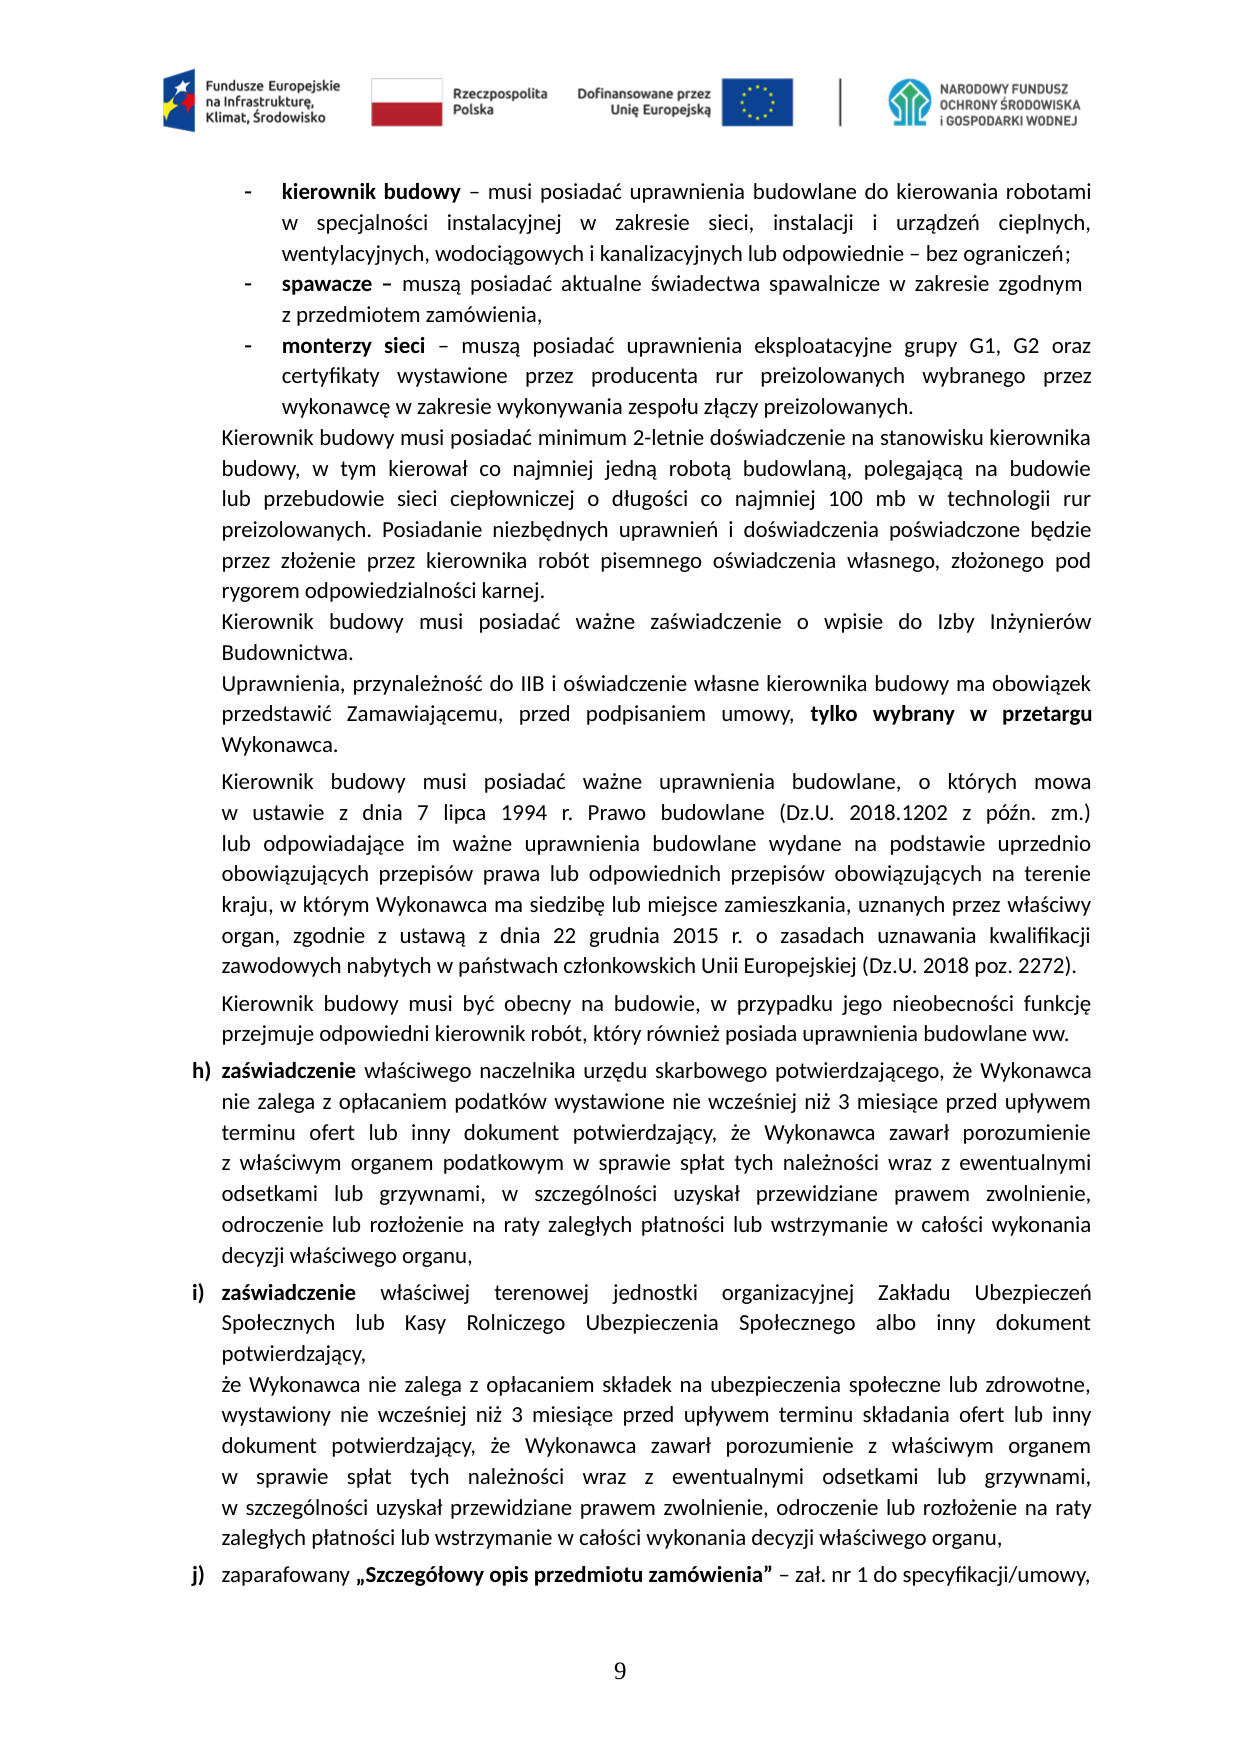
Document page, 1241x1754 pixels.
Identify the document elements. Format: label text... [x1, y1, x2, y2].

picture [147, 53, 1093, 148]
list spawacze – muszą posiadać aktualne świadectwa spawalnicze w zakresie zgodnym z przedmiotem zamówienia, [244, 269, 1093, 328]
list zaświadczenie właściwego naczelnika urzędu skarbowego potwierdzającego, że Wykonawca nie zalega z opłacaniem podatków wystawione nie wcześniej niż 3 miesiące przed upływem terminu ofert lub inny dokument potwierdzający, że Wykonawca zawarł porozumienie z właściwym organem podatkowym w sprawie spłat tych należności wraz z ewentualnymi odsetkami lub grzywnami, w szczególności uzyskał przewidziane prawem zwolnienie, odroczenie lub rozłożenie na raty zaległych płatności lub wstrzymanie w całości wykonania decyzji właściwego organu, [192, 1056, 1093, 1269]
list kierownik budowy – musi posiadać uprawnienia budowlane do kierowania robotami w specjalności instalacyjnej w zakresie sieci, instalacji i urządzeń cieplnych, wentylacyjnych, wodociągowych i kanalizacyjnych lub odpowiednie – bez ograniczeń; [244, 177, 1093, 267]
text Kierownik budowy musi posiadać ważne zaświadczenie o wpisie do Izby Inżynierów Budownictwa. [221, 607, 1093, 666]
text Kierownik budowy musi być obecny na budowie, w przypadku jego nieobecności funkcję przejmuje odpowiedni kierownik robót, który również posiada uprawnienia budowlane ww. [221, 989, 1093, 1047]
list monterzy sieci – muszą posiadać uprawnienia eksploatacyjne grupy G1, G2 oraz certyfikaty wystawione przez producenta rur preizolowanych wybranego przez wykonawcę w zakresie wykonywania zespołu złączy preizolowanych. [244, 331, 1093, 420]
text Kierownik budowy musi posiadać ważne uprawnienia budowlane, o których mowa w ustawie z dnia 7 lipca 1994 r. Prawo budowlane (Dz.U. 2018.1202 z późn. zm.) lub odpowiadające im ważne uprawnienia budowlane wydane na podstawie uprzednio obowiązujących przepisów prawa lub odpowiednich przepisów obowiązujących na terenie kraju, w którym Wykonawca ma siedzibę lub miejsce zamieszkania, uznanych przez właściwy organ, zgodnie z ustawą z dnia 22 grudnia 2015 r. o zasadach uznawania kwalifikacji zawodowych nabytych w państwach członkowskich Unii Europejskiej (Dz.U. 2018 poz. 2272). [221, 767, 1093, 980]
text Uprawnienia, przynależność do IIB i oświadczenie własne kierownika budowy ma obowiązek przedstawić Zamawiającemu, przed podpisaniem umowy, tylko wybrany w przetargu Wykonawca. [221, 669, 1093, 758]
list zaświadczenie właściwej terenowej jednostki organizacyjnej Zakładu Ubezpieczeń Społecznych lub Kasy Rolniczego Ubezpieczenia Społecznego albo inny dokument potwierdzający, że Wykonawca nie zalega z opłacaniem składek na ubezpieczenia społeczne lub zdrowotne, wystawiony nie wcześniej niż 3 miesiące przed upływem terminu składania ofert lub inny dokument potwierdzający, że Wykonawca zawarł porozumienie z właściwym organem w sprawie spłat tych należności wraz z ewentualnymi odsetkami lub grzywnami, w szczególności uzyskał przewidziane prawem zwolnienie, odroczenie lub rozłożenie na raty zaległych płatności lub wstrzymanie w całości wykonania decyzji właściwego organu, [192, 1278, 1093, 1552]
text Kierownik budowy musi posiadać minimum 2-letnie doświadczenie na stanowisku kierownika budowy, w tym kierował co najmniej jedną robotą budowlaną, polegającą na budowie lub przebudowie sieci ciepłowniczej o długości co najmniej 100 mb w technologii rur preizolowanych. Posiadanie niezbędnych uprawnień i doświadczenia poświadczone będzie przez złożenie przez kierownika robót pisemnego oświadczenia własnego, złożonego pod rygorem odpowiedzialności karnej. [221, 423, 1093, 605]
list zaparafowany „Szczegółowy opis przedmiotu zamówienia” – zał. nr 1 do specyfikacji/umowy, [192, 1561, 1093, 1588]
